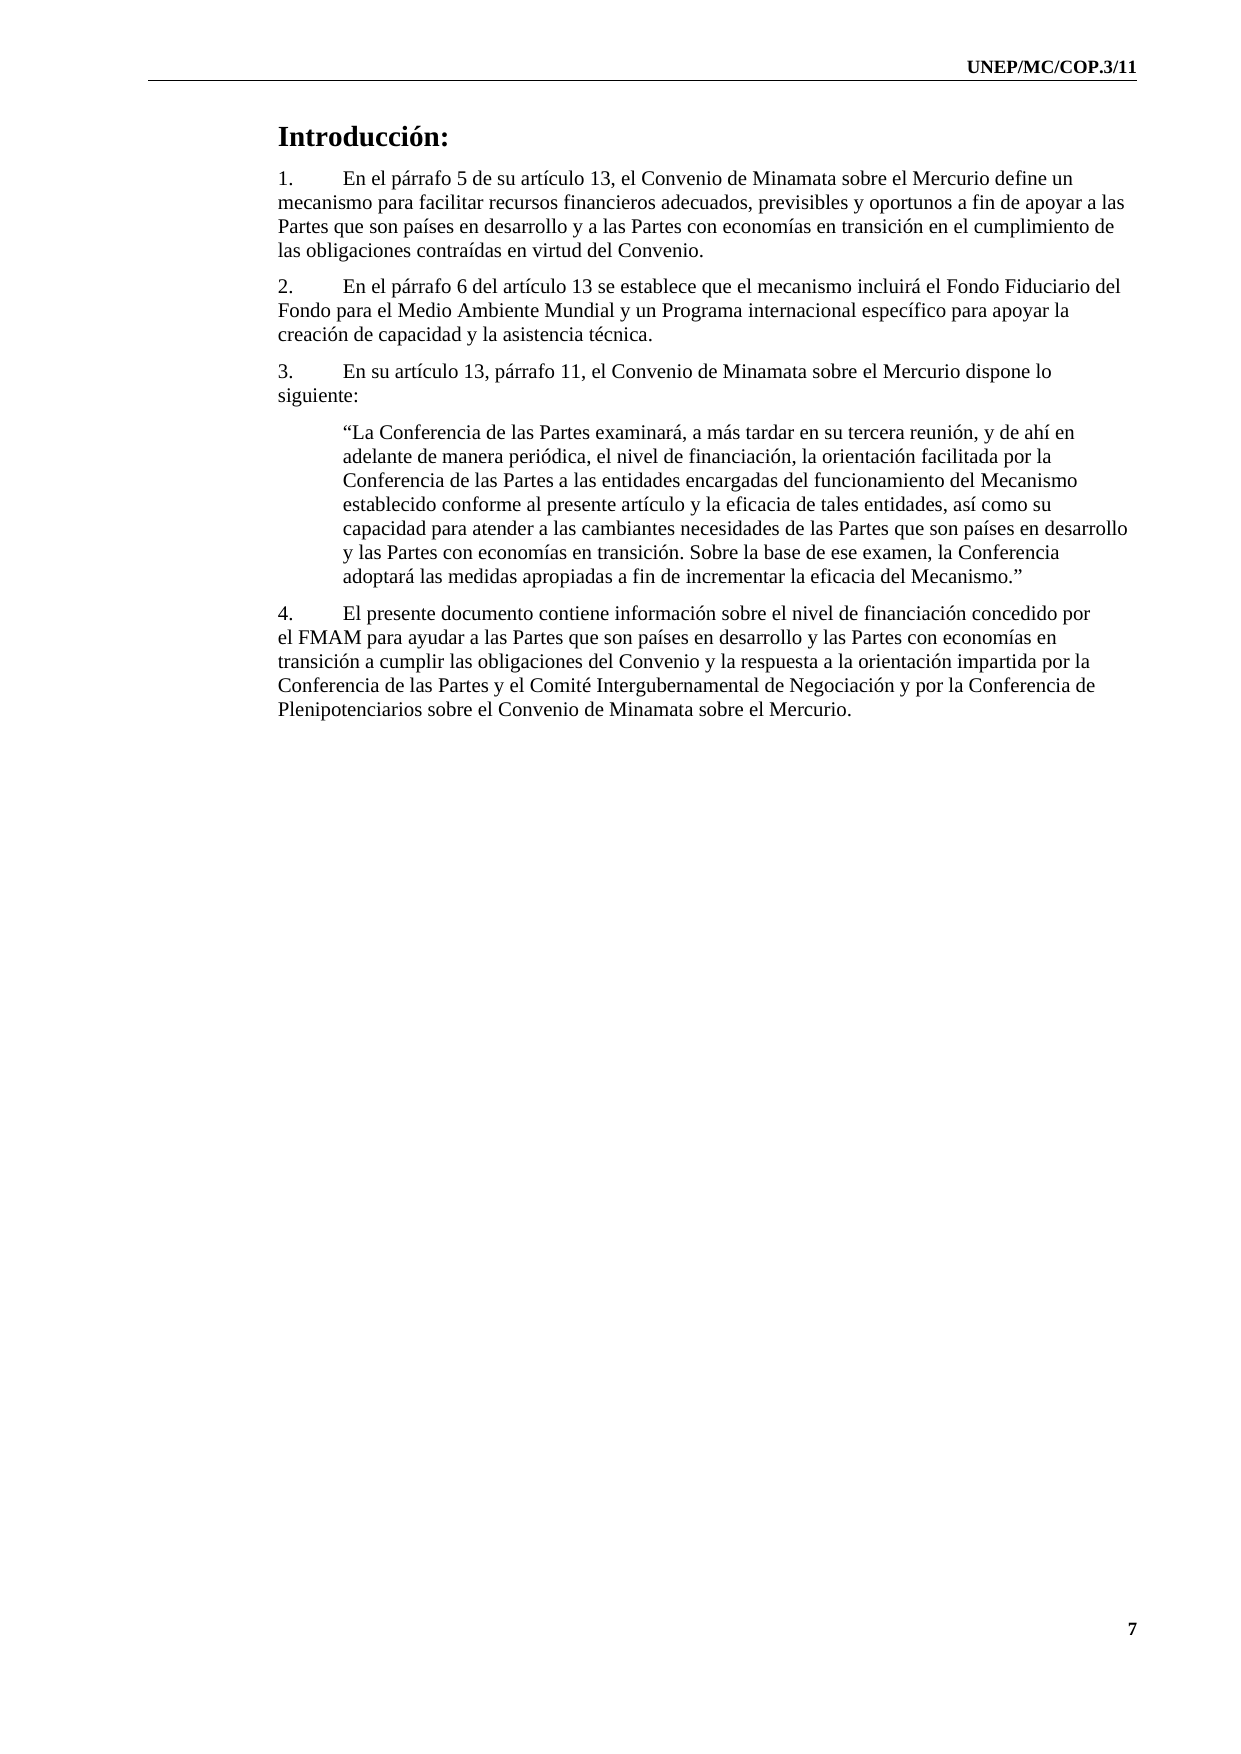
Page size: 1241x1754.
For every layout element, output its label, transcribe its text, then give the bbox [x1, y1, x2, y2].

text En el párrafo 5 de su artículo 13, el Convenio de Minamata sobre el Mercurio define un mecanismo para facilitar recursos financieros adecuados, previsibles y oportunos a fin de apoyar a las Partes que son países en desarrollo y a las Partes con economías en transición en el cumplimiento de las obligaciones contraídas en virtud del Convenio. [278, 166, 1137, 262]
text En el párrafo 6 del artículo 13 se establece que el mecanismo incluirá el Fondo Fiduciario del Fondo para el Medio Ambiente Mundial y un Programa internacional específico para apoyar la creación de capacidad y la asistencia técnica. [278, 274, 1137, 346]
list “La Conferencia de las Partes examinará, a más tardar en su tercera reunión, y de ahí en adelante de manera periódica, el nivel de financiación, la orientación facilitada por la Conferencia de las Partes a las entidades encargadas del funcionamiento del Mecanismo establecido conforme al presente artículo y la eficacia de tales entidades, así como su capacidad para atender a las cambiantes necesidades de las Partes que son países en desarrollo y las Partes con economías en transición. Sobre la base de ese examen, la Conferencia adoptará las medidas apropiadas a fin de incrementar la eficacia del Mecanismo.” [343, 419, 1137, 588]
text El presente documento contiene información sobre el nivel de financiación concedido por el FMAM para ayudar a las Partes que son países en desarrollo y las Partes con economías en transición a cumplir las obligaciones del Convenio y la respuesta a la orientación impartida por la Conferencia de las Partes y el Comité Intergubernamental de Negociación y por la Conferencia de Plenipotenciarios sobre el Convenio de Minamata sobre el Mercurio. [278, 601, 1137, 721]
subtitle Introducción: [278, 119, 1137, 153]
text En su artículo 13, párrafo 11, el Convenio de Minamata sobre el Mercurio dispone lo siguiente: [278, 359, 1137, 407]
